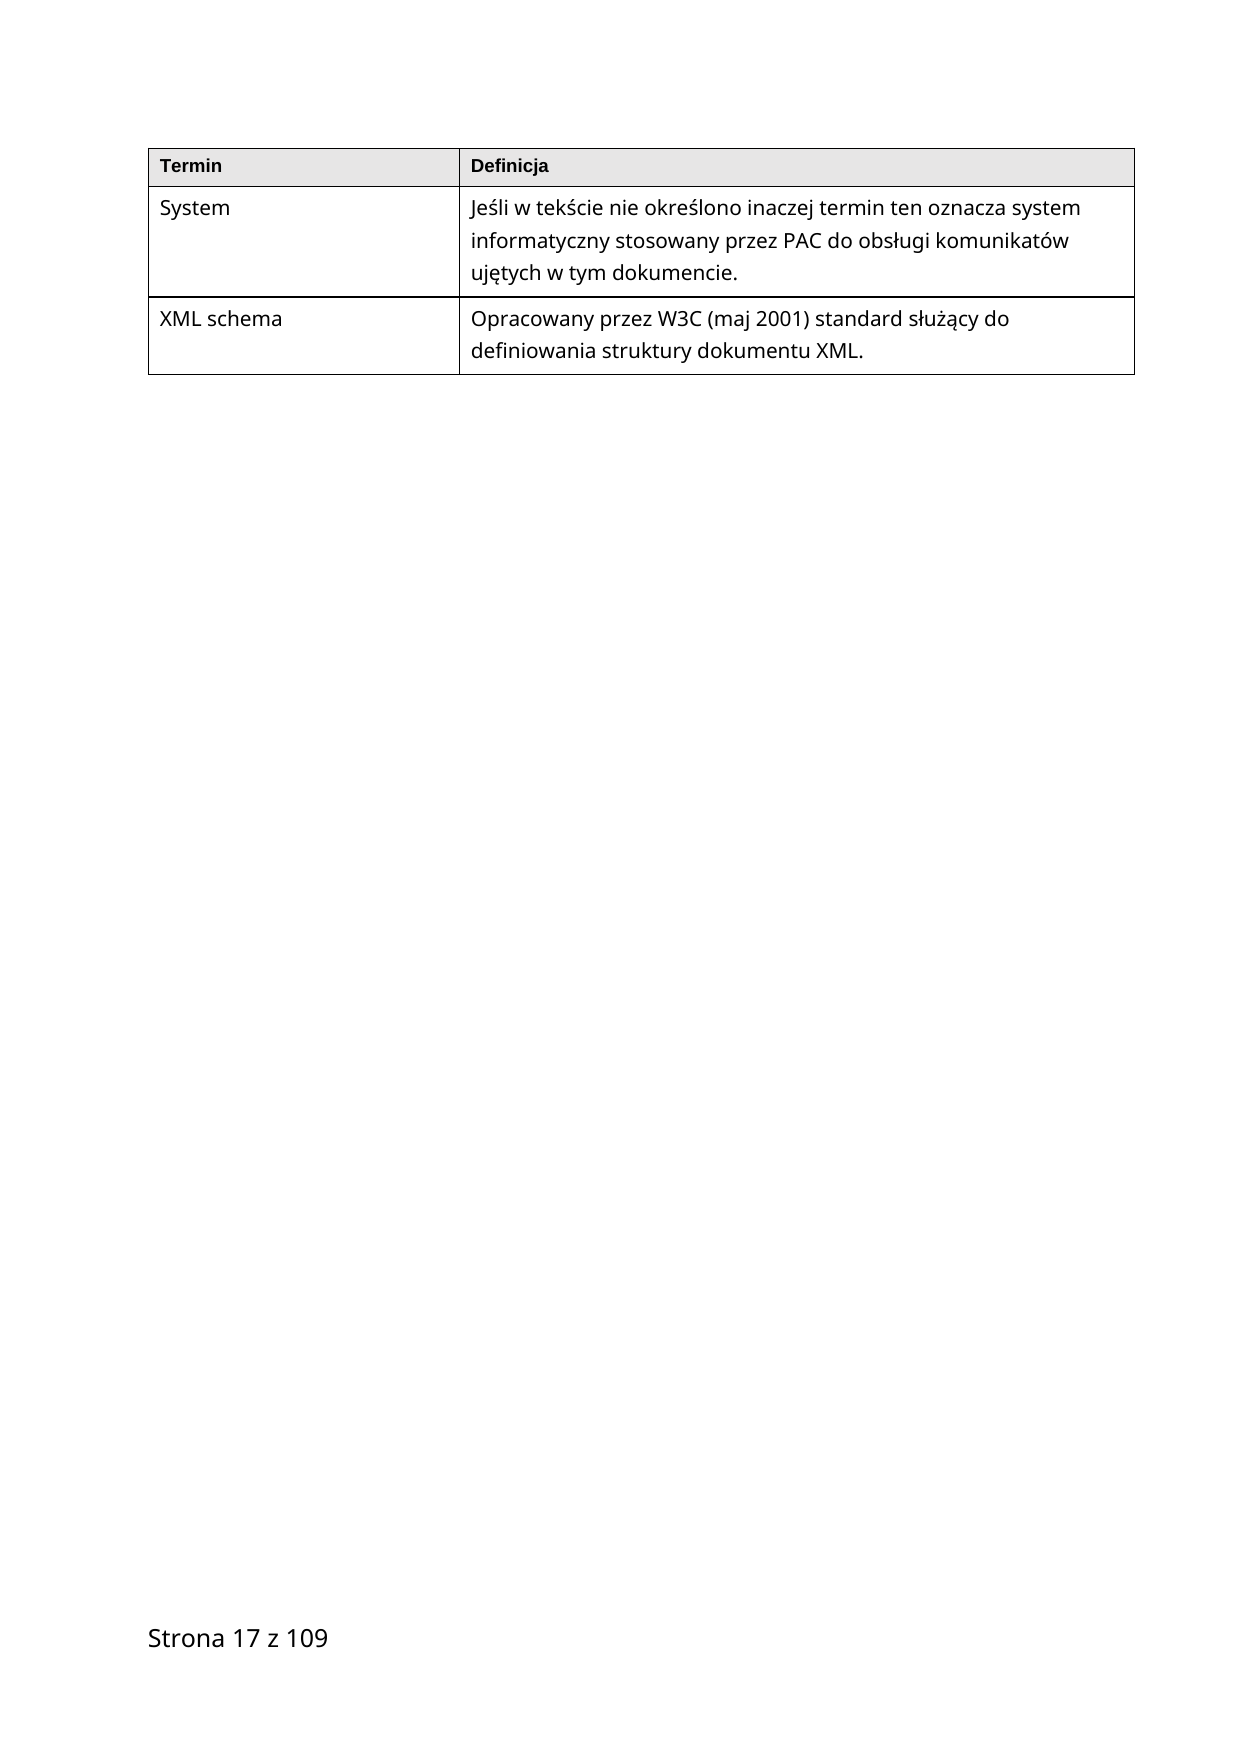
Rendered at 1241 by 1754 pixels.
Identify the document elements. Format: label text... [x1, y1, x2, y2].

table_cell System [149, 187, 459, 296]
table_header Definicja [460, 149, 1134, 186]
table_cell Opracowany przez W3C (maj 2001) standard służący do definiowania struktury dokumentu XML. [460, 298, 1134, 374]
table_header Termin [149, 149, 459, 186]
table_cell Jeśli w tekście nie określono inaczej termin ten oznacza system informatyczny stosowany przez PAC do obsługi komunikatów ujętych w tym dokumencie. [460, 187, 1134, 296]
table_cell XML schema [149, 298, 459, 374]
